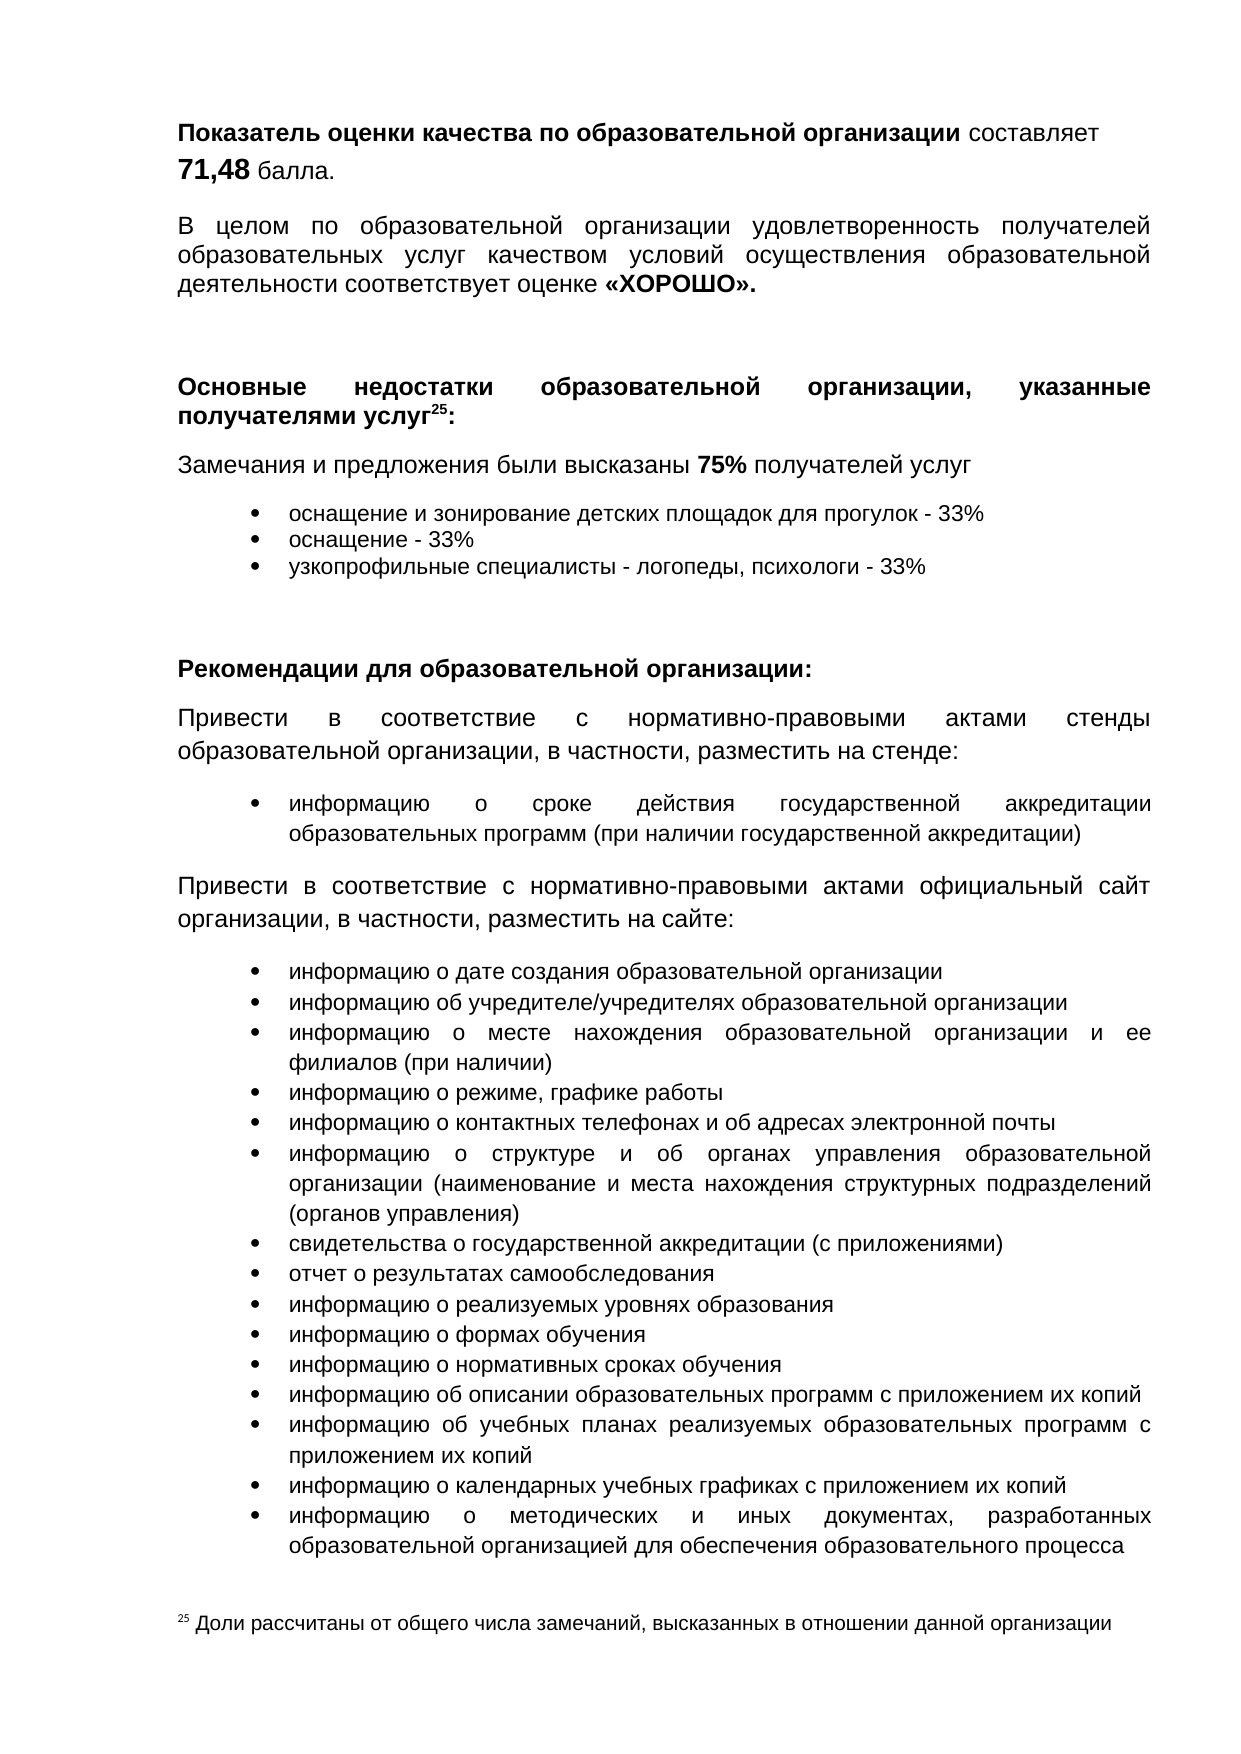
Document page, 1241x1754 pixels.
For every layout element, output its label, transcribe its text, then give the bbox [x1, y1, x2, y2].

list информацию о месте нахождения образовательной организации и ее филиалов (при наличии) [251, 1019, 1152, 1075]
list информацию о контактных телефонах и об адресах электронной почты [251, 1109, 1152, 1136]
list информацию о дате создания образовательной организации [251, 958, 1152, 984]
list информацию о режиме, графике работы [251, 1079, 1152, 1105]
list оснащение и зонирование детских площадок для прогулок - 33% [251, 500, 1152, 526]
list информацию о структуре и об органах управления образовательной организации (наименование и места нахождения структурных подразделений (органов управления) [251, 1139, 1152, 1226]
list информацию о сроке действия государственной аккредитации образовательных программ (при наличии государственной аккредитации) [251, 790, 1152, 847]
text Основные недостатки образовательной организации, указанные получателями услуг: [177, 372, 1152, 429]
list узкопрофильные специалисты - логопеды, психологи - 33% [251, 553, 1152, 579]
list информацию о формах обучения [251, 1321, 1152, 1347]
text Привести в соответствие с нормативно-правовыми актами стенды образовательной организации, в частности, разместить на стенде: [177, 703, 1152, 765]
list оснащение - 33% [251, 526, 1152, 553]
text Замечания и предложения были высказаны 75% получателей услуг [177, 450, 1152, 479]
list информацию о нормативных сроках обучения [251, 1351, 1152, 1377]
text Рекомендации для образовательной организации: [177, 654, 1152, 682]
list отчет о результатах самообследования [251, 1260, 1152, 1287]
list информацию о реализуемых уровнях образования [251, 1291, 1152, 1317]
list информацию об учебных планах реализуемых образовательных программ с приложением их копий [251, 1411, 1152, 1468]
text Показатель оценки качества по образовательной организации составляет 71,48 балла. [177, 118, 1152, 185]
text В целом по образовательной организации удовлетворенность получателей образовательных услуг качеством условий осуществления образовательной деятельности соответствует оценке «ХОРОШО». [177, 211, 1152, 297]
list информацию об учредителе/учредителях образовательной организации [251, 988, 1152, 1015]
list свидетельства о государственной аккредитации (с приложениями) [251, 1230, 1152, 1256]
list информацию об описании образовательных программ с приложением их копий [251, 1381, 1152, 1407]
list информацию о методических и иных документах, разработанных образовательной организацией для обеспечения образовательного процесса [251, 1502, 1152, 1558]
list информацию о календарных учебных графиках с приложением их копий [251, 1472, 1152, 1498]
text Привести в соответствие с нормативно-правовыми актами официальный сайт организации, в частности, разместить на сайте: [177, 871, 1152, 933]
